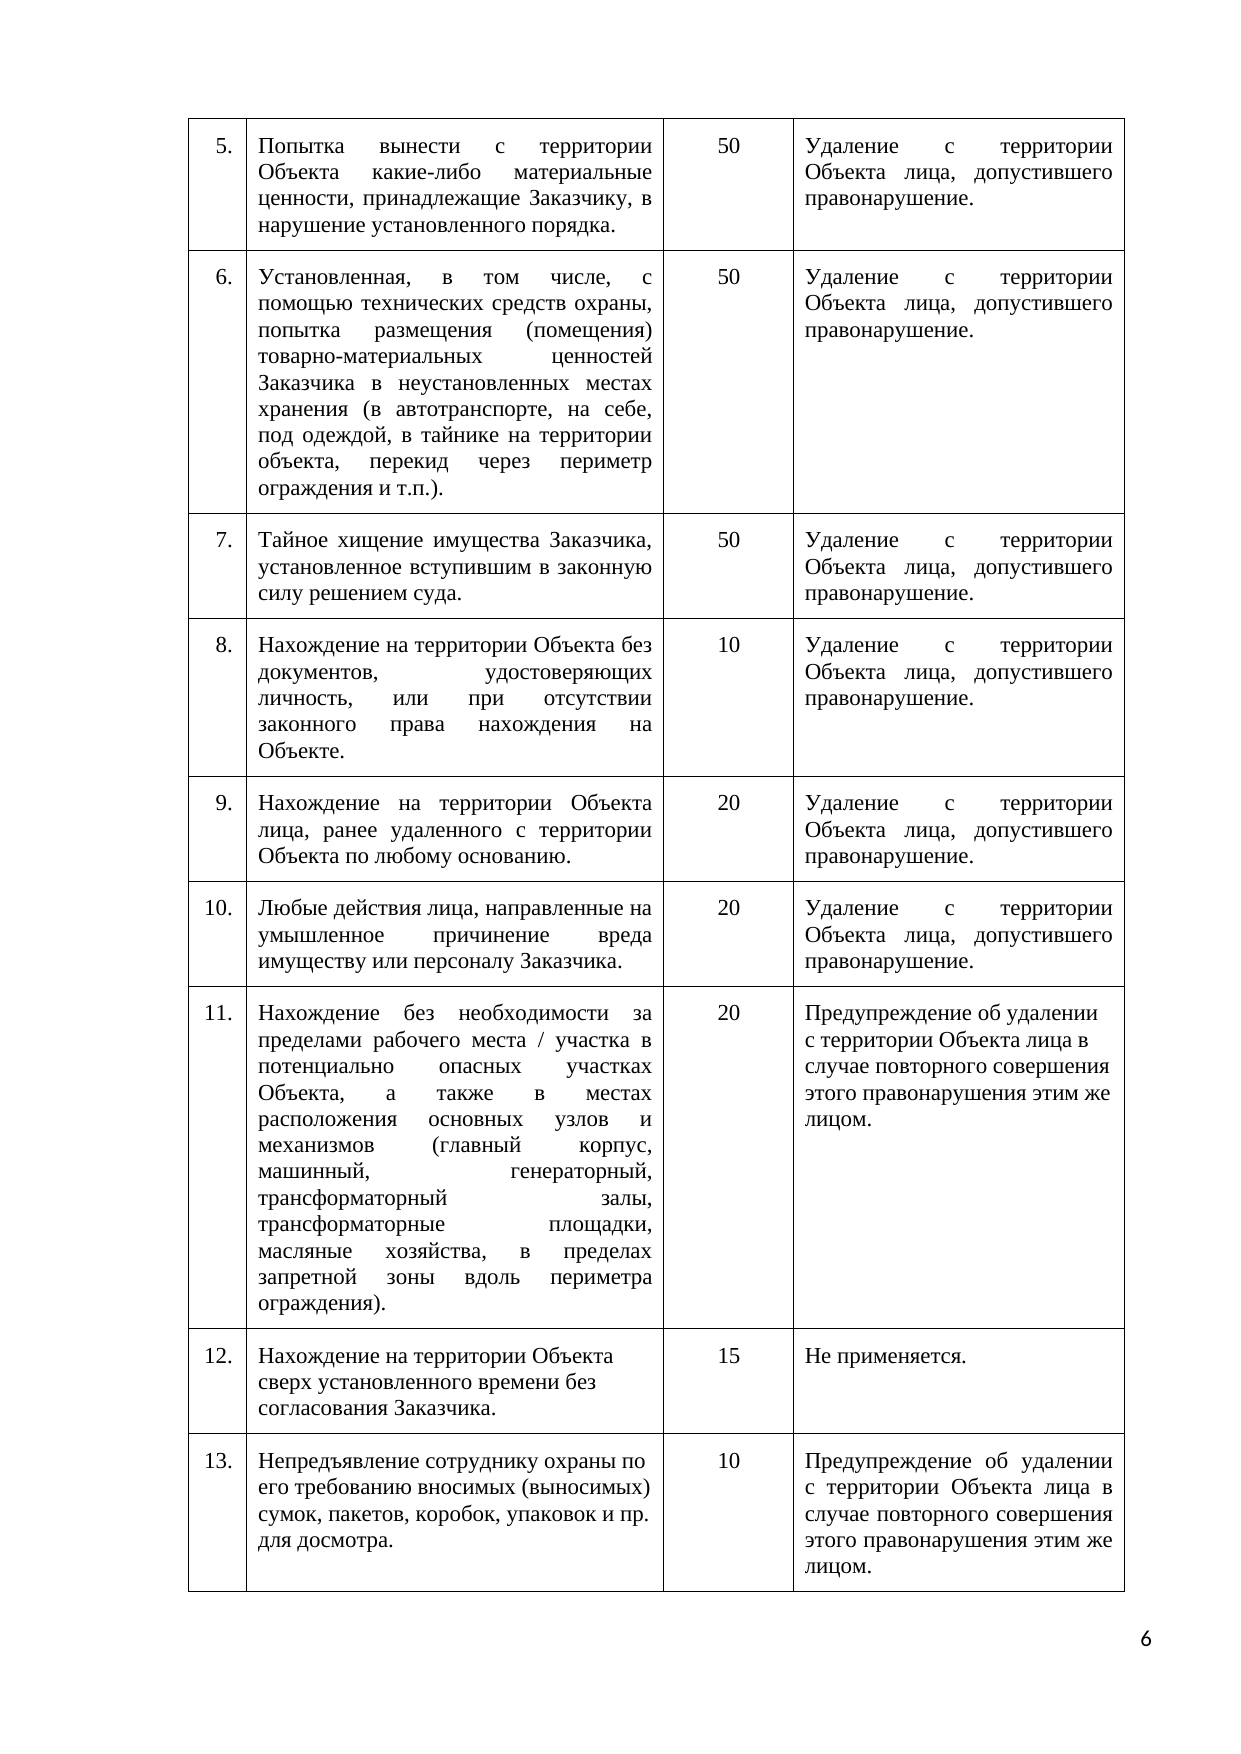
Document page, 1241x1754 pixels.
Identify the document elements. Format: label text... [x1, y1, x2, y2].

table_cell Удаление с территории Объекта лица, допустившего правонарушение. [794, 119, 1124, 249]
table_cell Удаление с территории Объекта лица, допустившего правонарушение. [794, 514, 1124, 618]
table_cell [189, 619, 246, 776]
table_cell Предупреждение об удалении с территории Объекта лица в случае повторного совершения этого правонарушения этим же лицом. [794, 1434, 1124, 1591]
table_cell Любые действия лица, направленные на умышленное причинение вреда имуществу или персоналу Заказчика. [247, 882, 663, 986]
table_cell Нахождение без необходимости за пределами рабочего места / участка в потенциально опасных участках Объекта, а также в местах расположения основных узлов и механизмов (главный корпус, машинный, генераторный, трансформаторный залы, трансформаторные площадки, масляные хозяйства, в пределах запретной зоны вдоль периметра ограждения). [247, 987, 663, 1328]
table_cell [189, 777, 246, 881]
table_cell Не применяется. [794, 1329, 1124, 1433]
table_cell Нахождение на территории Объекта сверх установленного времени без согласования Заказчика. [247, 1329, 663, 1433]
table_cell 50 [664, 514, 793, 618]
table_cell Попытка вынести с территории Объекта какие-либо материальные ценности, принадлежащие Заказчику, в нарушение установленного порядка. [247, 119, 663, 249]
table_cell [189, 987, 246, 1328]
table_cell 15 [664, 1329, 793, 1433]
table_cell 50 [664, 251, 793, 513]
table_cell Удаление с территории Объекта лица, допустившего правонарушение. [794, 777, 1124, 881]
table_cell Удаление с территории Объекта лица, допустившего правонарушение. [794, 882, 1124, 986]
table_cell Тайное хищение имущества Заказчика, установленное вступившим в законную силу решением суда. [247, 514, 663, 618]
table_cell Удаление с территории Объекта лица, допустившего правонарушение. [794, 619, 1124, 776]
table_cell 10 [664, 619, 793, 776]
table_cell Нахождение на территории Объекта без документов, удостоверяющих личность, или при отсутствии законного права нахождения на Объекте. [247, 619, 663, 776]
table_cell [189, 1329, 246, 1433]
table_cell Предупреждение об удалении с территории Объекта лица в случае повторного совершения этого правонарушения этим же лицом. [794, 987, 1124, 1328]
table_cell [189, 119, 246, 249]
table_cell [189, 882, 246, 986]
table_cell Установленная, в том числе, с помощью технических средств охраны, попытка размещения (помещения) товарно-материальных ценностей Заказчика в неустановленных местах хранения (в автотранспорте, на себе, под одеждой, в тайнике на территории объекта, перекид через периметр ограждения и т.п.). [247, 251, 663, 513]
table_cell 20 [664, 882, 793, 986]
table_cell Непредъявление сотруднику охраны по его требованию вносимых (выносимых) сумок, пакетов, коробок, упаковок и пр. для досмотра. [247, 1434, 663, 1591]
table_cell [189, 251, 246, 513]
table_cell 20 [664, 987, 793, 1328]
table_cell Нахождение на территории Объекта лица, ранее удаленного с территории Объекта по любому основанию. [247, 777, 663, 881]
table_cell [189, 1434, 246, 1591]
table_cell 10 [664, 1434, 793, 1591]
table_cell 50 [664, 119, 793, 249]
table_cell Удаление с территории Объекта лица, допустившего правонарушение. [794, 251, 1124, 513]
table_cell 20 [664, 777, 793, 881]
table_cell [189, 514, 246, 618]
